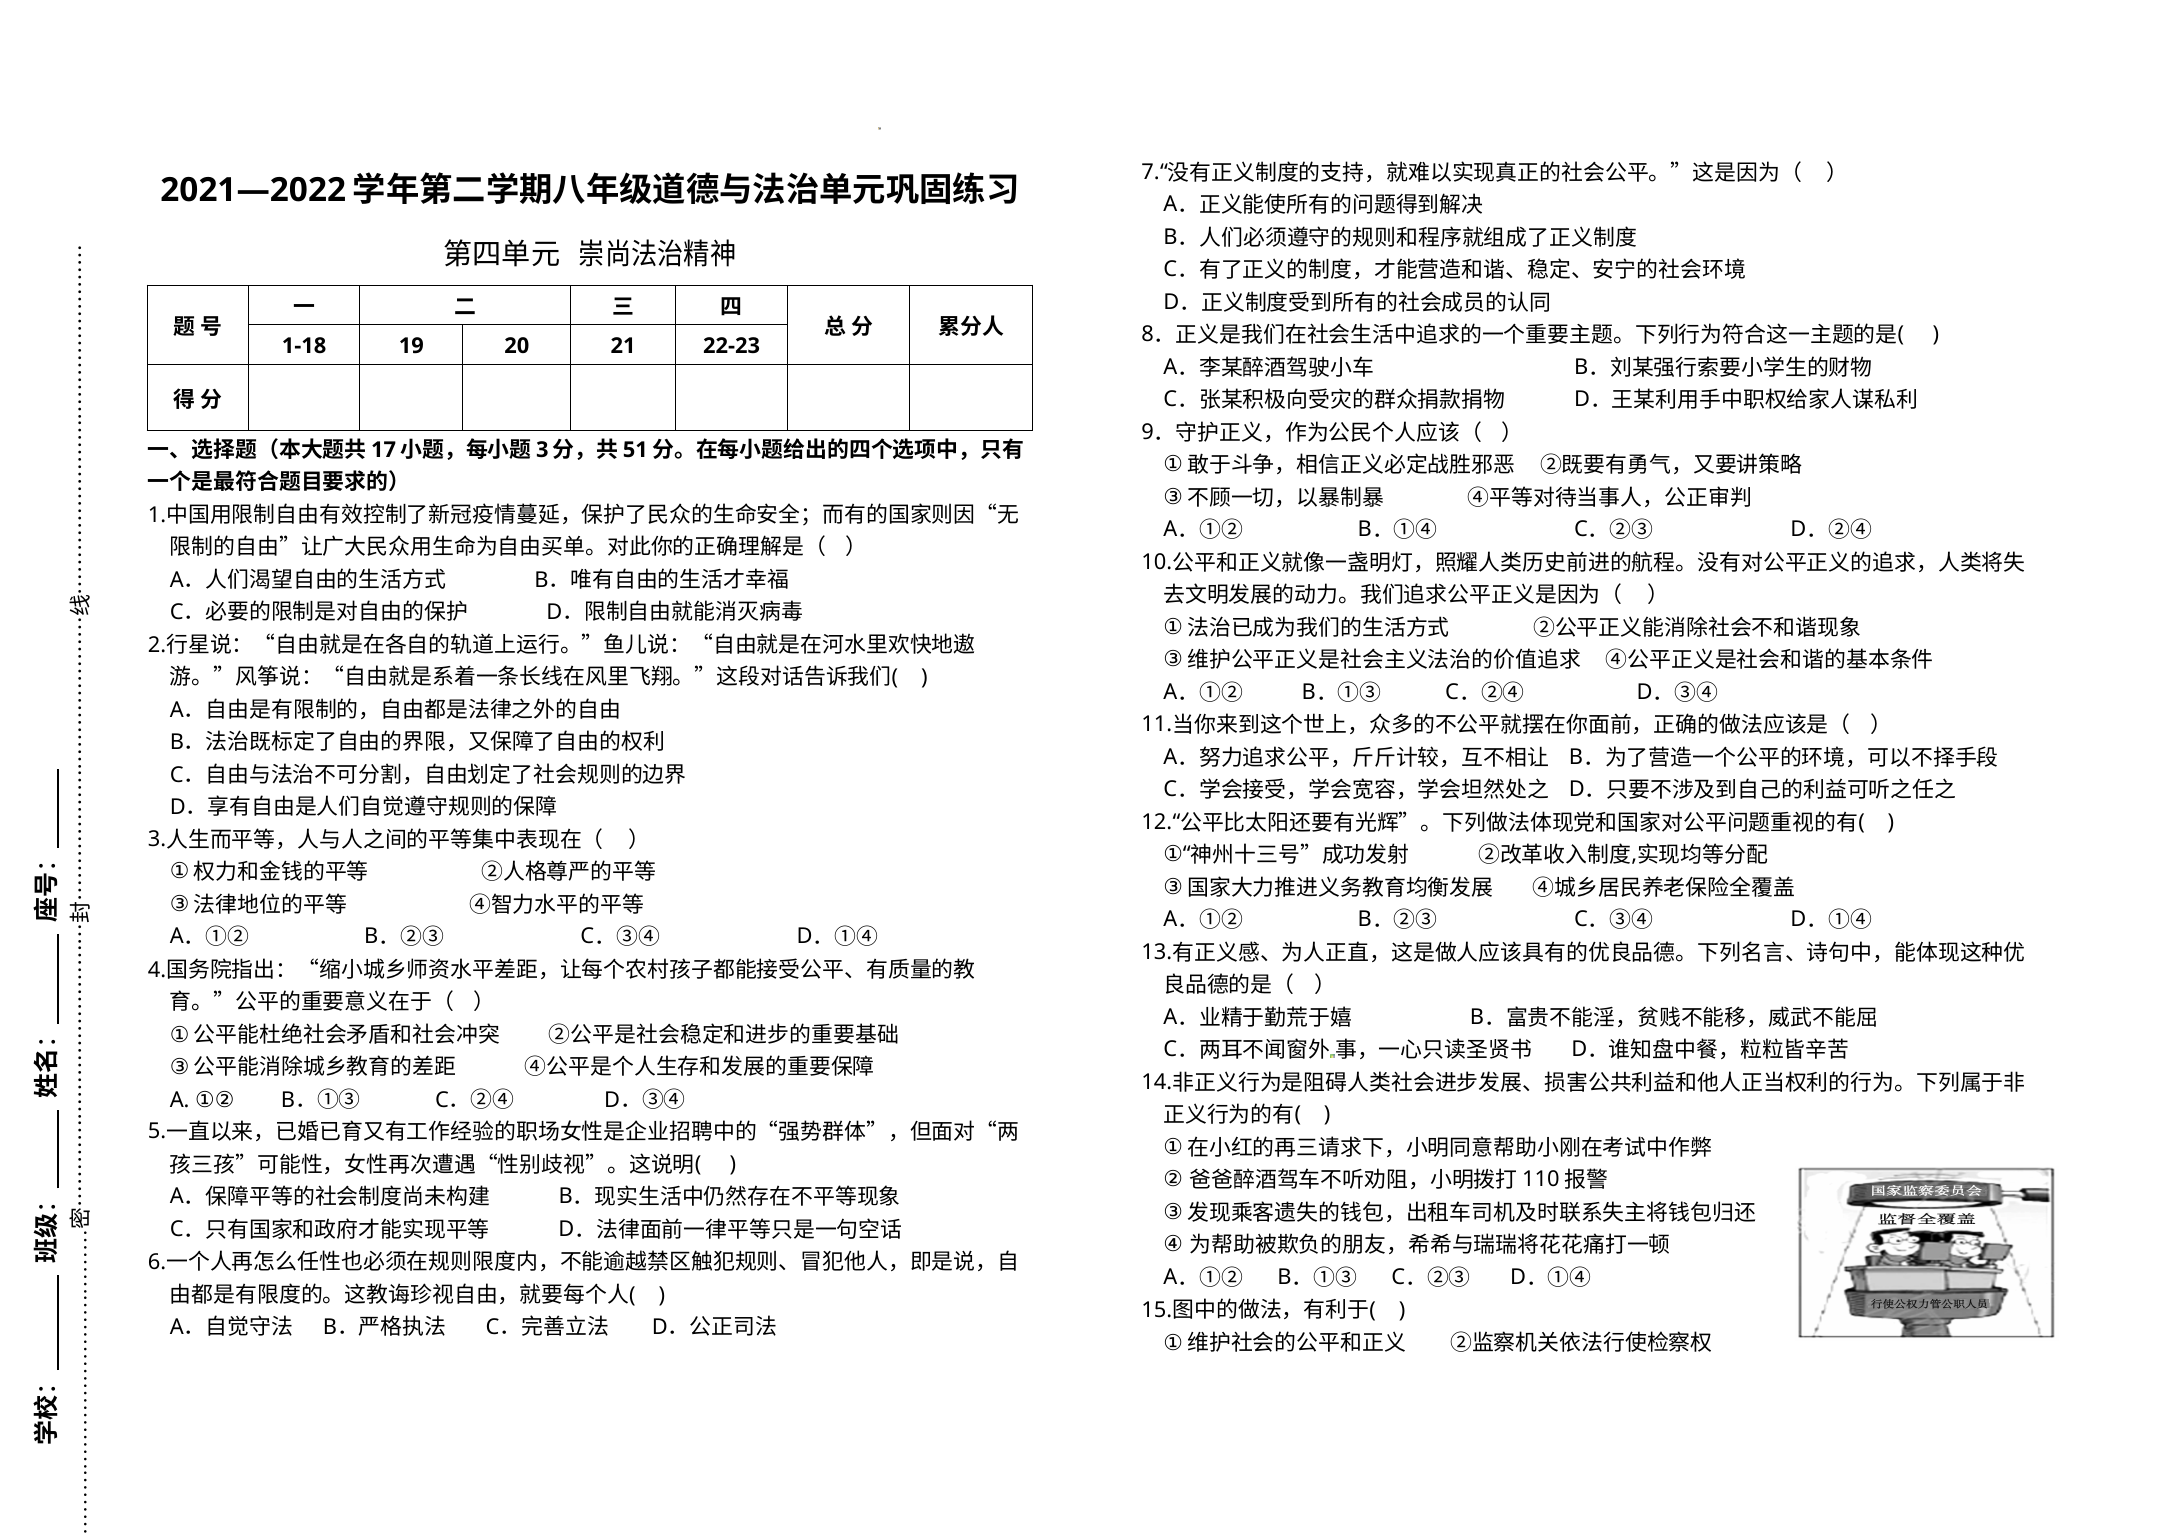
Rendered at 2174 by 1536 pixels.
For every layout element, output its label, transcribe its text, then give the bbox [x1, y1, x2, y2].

text ③不顾一切，以暴制暴 ④平等对待当事人，公正审判 [1141, 479, 2026, 512]
text ④为帮助被欺负的朋友，希希与瑞瑞将花花痛打一顿 [1141, 1227, 1795, 1259]
text 15.图中的做法，有利于( ) [1141, 1292, 1795, 1324]
table_cell 得 分 [148, 365, 248, 430]
text C．两耳不闻窗外事，一心只读圣贤书 D．谁知盘中餐，粒粒皆辛苦 [1141, 1032, 2026, 1064]
text 6.一个人再怎么任性也必须在规则限度内，不能逾越禁区触犯规则、冒犯他人，即是说，自由都是有限度的。这教诲珍视自由，就要每个人( ) [148, 1244, 1032, 1309]
table_cell [910, 365, 1032, 430]
text 2021—2022学年第二学期八年级道德与法治单元巩固练习 [148, 154, 1032, 219]
text A．①② B．①④ C．②③ D．②④ [1141, 512, 2026, 544]
text ②爸爸醉酒驾车不听劝阻，小明拨打110报警 [1141, 1162, 2026, 1194]
text ①法治已成为我们的生活方式 ②公平正义能消除社会不和谐现象 [1141, 609, 2026, 642]
table_header 题 号 [148, 286, 248, 364]
text 9．守护正义，作为公民个人应该（ ） [1141, 414, 2026, 447]
table_cell [249, 365, 359, 430]
text ①维护社会的公平和正义 ②监察机关依法行使检察权 [1141, 1324, 2026, 1357]
text B．法治既标定了自由的界限，又保障了自由的权利 [148, 724, 1032, 756]
table_header 总 分 [788, 286, 909, 364]
text A．①② B．②③ C．③④ D．①④ [1141, 902, 2026, 934]
text 14.非正义行为是阻碍人类社会进步发展、损害公共利益和他人正当权利的行为。下列属于非正义行为的有( ) [1141, 1064, 2026, 1129]
table_cell 19 [360, 325, 462, 364]
table_header 累分人 [910, 286, 1032, 364]
table_cell [360, 365, 462, 430]
table_header 一 [249, 286, 359, 324]
table_cell [571, 365, 675, 430]
text D．正义制度受到所有的社会成员的认同 [1141, 284, 2026, 317]
list ①② B．①③ C．②④ D．③④ [148, 1081, 1032, 1114]
text ①敢于斗争，相信正义必定战胜邪恶 ②既要有勇气，又要讲策略 [1141, 447, 2026, 479]
text A．①② B．①③ C．②④ D．③④ [1141, 674, 2026, 707]
text ①“神州十三号”成功发射 ②改革收入制度,实现均等分配 [1141, 837, 2026, 869]
text C．张某积极向受灾的群众捐款捐物 D．王某利用手中职权给家人谋私利 [1141, 382, 2026, 414]
text 第四单元 崇尚法治精神 [148, 219, 1032, 284]
text ①公平能杜绝社会矛盾和社会冲突 ②公平是社会稳定和进步的重要基础 [148, 1016, 1032, 1049]
text ③维护公平正义是社会主义法治的价值追求 ④公平正义是社会和谐的基本条件 [1141, 642, 2026, 674]
text A．李某醉酒驾驶小车 B．刘某强行索要小学生的财物 [1141, 349, 2026, 382]
text A．正义能使所有的问题得到解决 [1141, 187, 2026, 219]
text ①在小红的再三请求下，小明同意帮助小刚在考试中作弊 [1141, 1129, 2026, 1162]
text ③法律地位的平等 ④智力水平的平等 [148, 886, 1032, 919]
text 10.公平和正义就像一盏明灯，照耀人类历史前进的航程。没有对公平正义的追求，人类将失去文明发展的动力。我们追求公平正义是因为（ ） [1141, 544, 2026, 609]
text A．人们渴望自由的生活方式 B．唯有自由的生活才幸福 [148, 561, 1032, 594]
text 11.当你来到这个世上，众多的不公平就摆在你面前，正确的做法应该是（ ） [1141, 707, 2026, 739]
text A．①② B．②③ C．③④ D．①④ [148, 919, 1032, 951]
list 一、选择题（本大题共17小题，每小题3分，共51分。在每小题给出的四个选项中，只有一个是最符合题目要求的） [148, 431, 1032, 496]
text 13.有正义感、为人正直，这是做人应该具有的优良品德。下列名言、诗句中，能体现这种优良品德的是（ ） [1141, 934, 2026, 999]
text A．努力追求公平，斤斤计较，互不相让 B．为了营造一个公平的环境，可以不择手段 [1141, 739, 2026, 772]
text A．保障平等的社会制度尚未构建 B．现实生活中仍然存在不平等现象 [148, 1179, 1032, 1211]
table_header 四 [676, 286, 787, 324]
table_cell 21 [571, 325, 675, 364]
text 5.一直以来，已婚已育又有工作经验的职场女性是企业招聘中的“强势群体”，但面对“两孩三孩”可能性，女性再次遭遇“性别歧视”。这说明( ) [148, 1114, 1032, 1179]
text ③公平能消除城乡教育的差距 ④公平是个人生存和发展的重要保障 [148, 1049, 1032, 1081]
picture [1795, 1166, 2059, 1341]
text 7.“没有正义制度的支持，就难以实现真正的社会公平。”这是因为（ ） [1141, 154, 2026, 187]
table_cell [463, 365, 570, 430]
text C．学会接受，学会宽容，学会坦然处之 D．只要不涉及到自己的利益可听之任之 [1141, 772, 2026, 804]
table_cell 22-23 [676, 325, 787, 364]
text 4.国务院指出：“缩小城乡师资水平差距，让每个农村孩子都能接受公平、有质量的教育。”公平的重要意义在于（ ） [148, 951, 1032, 1016]
text A．①② B．①③ C．②③ D．①④ [1141, 1259, 1795, 1292]
text C．必要的限制是对自由的保护 D．限制自由就能消灭病毒 [148, 594, 1032, 626]
text 12.“公平比太阳还要有光辉”。下列做法体现党和国家对公平问题重视的有( ) [1141, 804, 2026, 837]
text C．只有国家和政府才能实现平等 D．法律面前一律平等只是一句空话 [148, 1211, 1032, 1244]
text C．自由与法治不可分割，自由划定了社会规则的边界 [148, 756, 1032, 789]
table_header 三 [571, 286, 675, 324]
table_header 二 [360, 286, 570, 324]
table_cell [676, 365, 787, 430]
text A．业精于勤荒于嬉 B．富贵不能淫，贫贱不能移，威武不能屈 [1141, 999, 2026, 1032]
text 3.人生而平等，人与人之间的平等集中表现在（ ） [148, 821, 1032, 854]
table_cell 20 [463, 325, 570, 364]
table_cell 1-18 [249, 325, 359, 364]
text D．享有自由是人们自觉遵守规则的保障 [148, 789, 1032, 821]
text B．人们必须遵守的规则和程序就组成了正义制度 [1141, 219, 2026, 252]
text 1.中国用限制自由有效控制了新冠疫情蔓延，保护了民众的生命安全；而有的国家则因“无限制的自由”让广大民众用生命为自由买单。对此你的正确理解是（ ） [148, 496, 1032, 561]
text A．自由是有限制的，自由都是法律之外的自由 [148, 691, 1032, 724]
text ③国家大力推进义务教育均衡发展 ④城乡居民养老保险全覆盖 [1141, 869, 2026, 902]
text ③发现乘客遗失的钱包，出租车司机及时联系失主将钱包归还 [1141, 1194, 1795, 1227]
text 8．正义是我们在社会生活中追求的一个重要主题。下列行为符合这一主题的是( ) [1141, 317, 2026, 349]
text 2.行星说：“自由就是在各自的轨道上运行。”鱼儿说：“自由就是在河水里欢快地遨游。”风筝说：“自由就是系着一条长线在风里飞翔。”这段对话告诉我们( ) [148, 626, 1032, 691]
text ①权力和金钱的平等 ②人格尊严的平等 [148, 854, 1032, 886]
text C．有了正义的制度，才能营造和谐、稳定、安宁的社会环境 [1141, 252, 2026, 284]
text A．自觉守法 B．严格执法 C．完善立法 D．公正司法 [148, 1309, 1032, 1341]
table_cell [788, 365, 909, 430]
